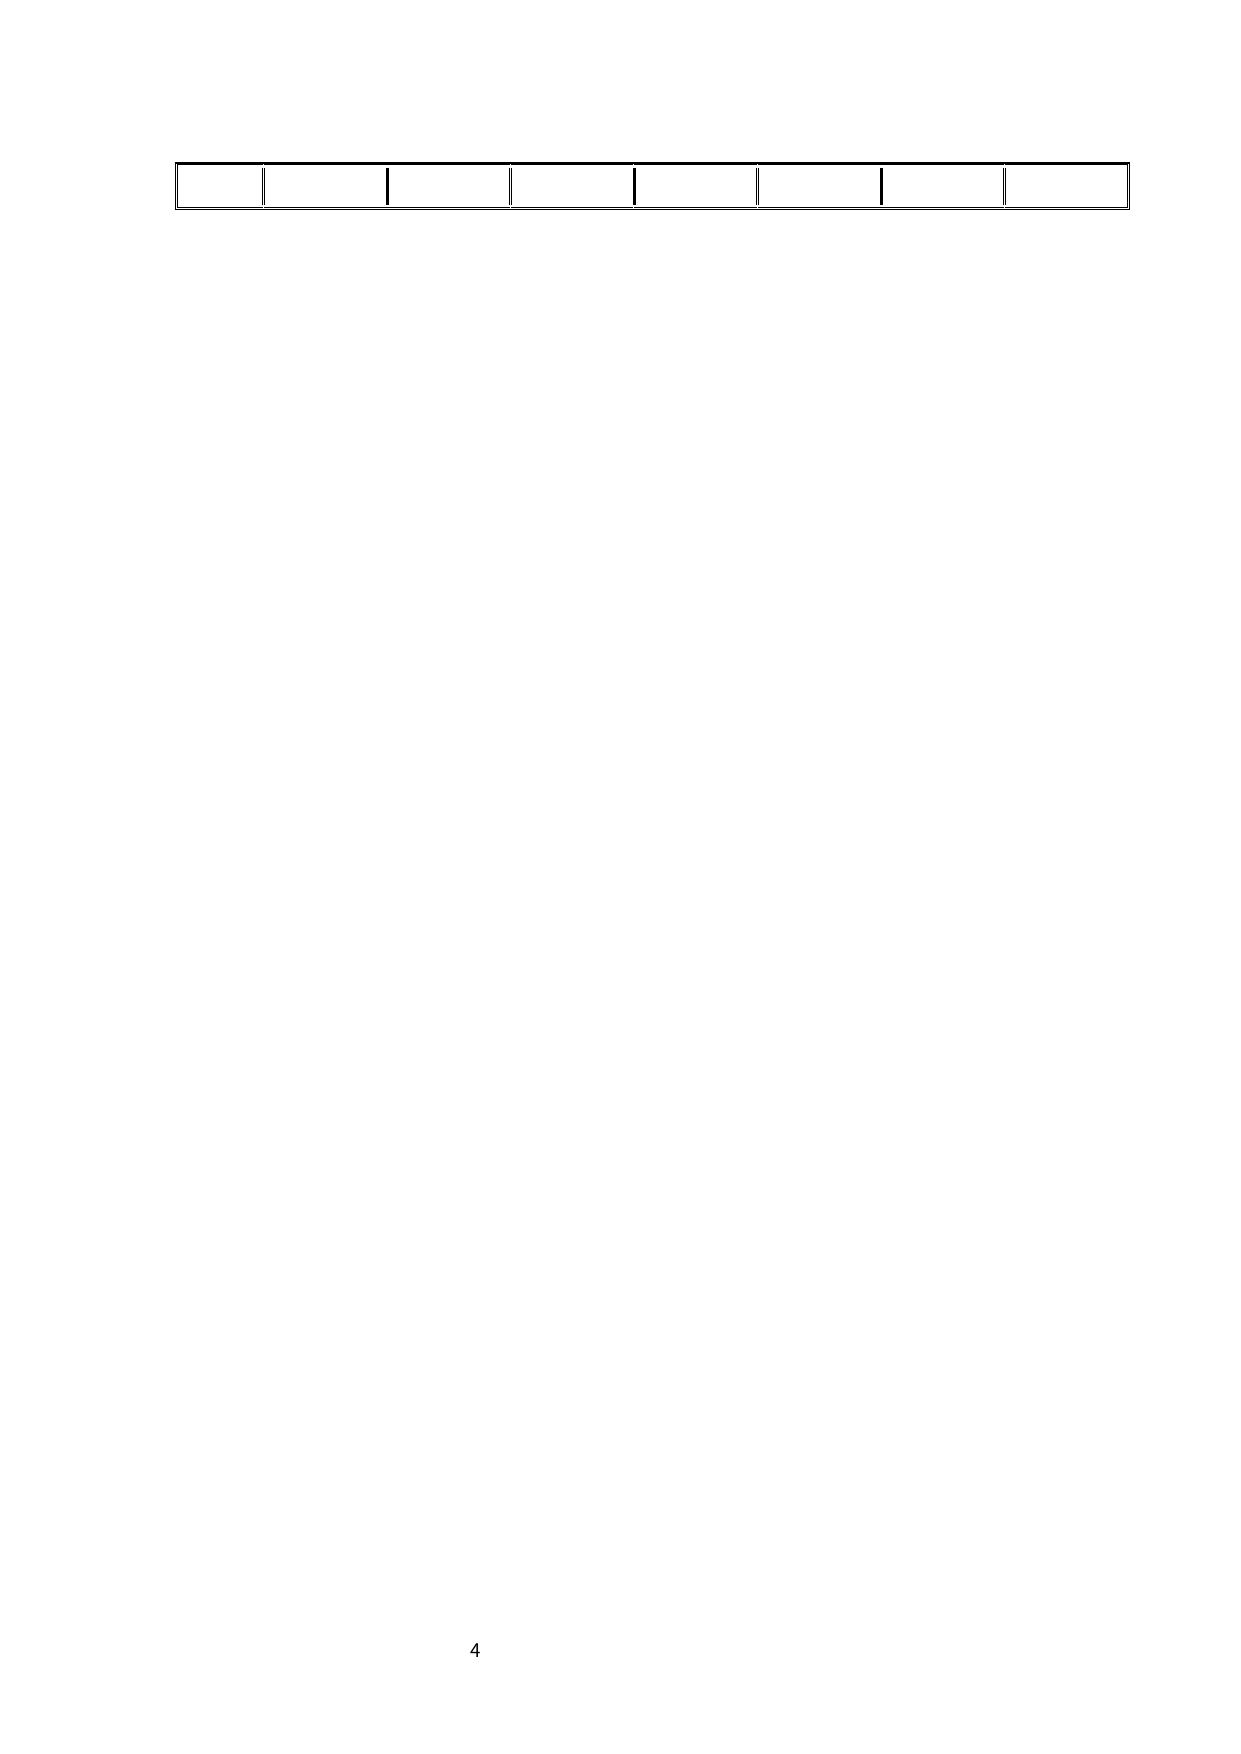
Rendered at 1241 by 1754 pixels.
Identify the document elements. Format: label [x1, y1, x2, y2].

table_cell [387, 165, 511, 207]
table_cell [511, 164, 634, 207]
table_cell [634, 165, 758, 207]
table_cell [881, 165, 1004, 207]
table_cell [1005, 165, 1127, 207]
table_cell [178, 165, 264, 207]
table_cell [264, 165, 387, 207]
table_cell [758, 165, 881, 207]
